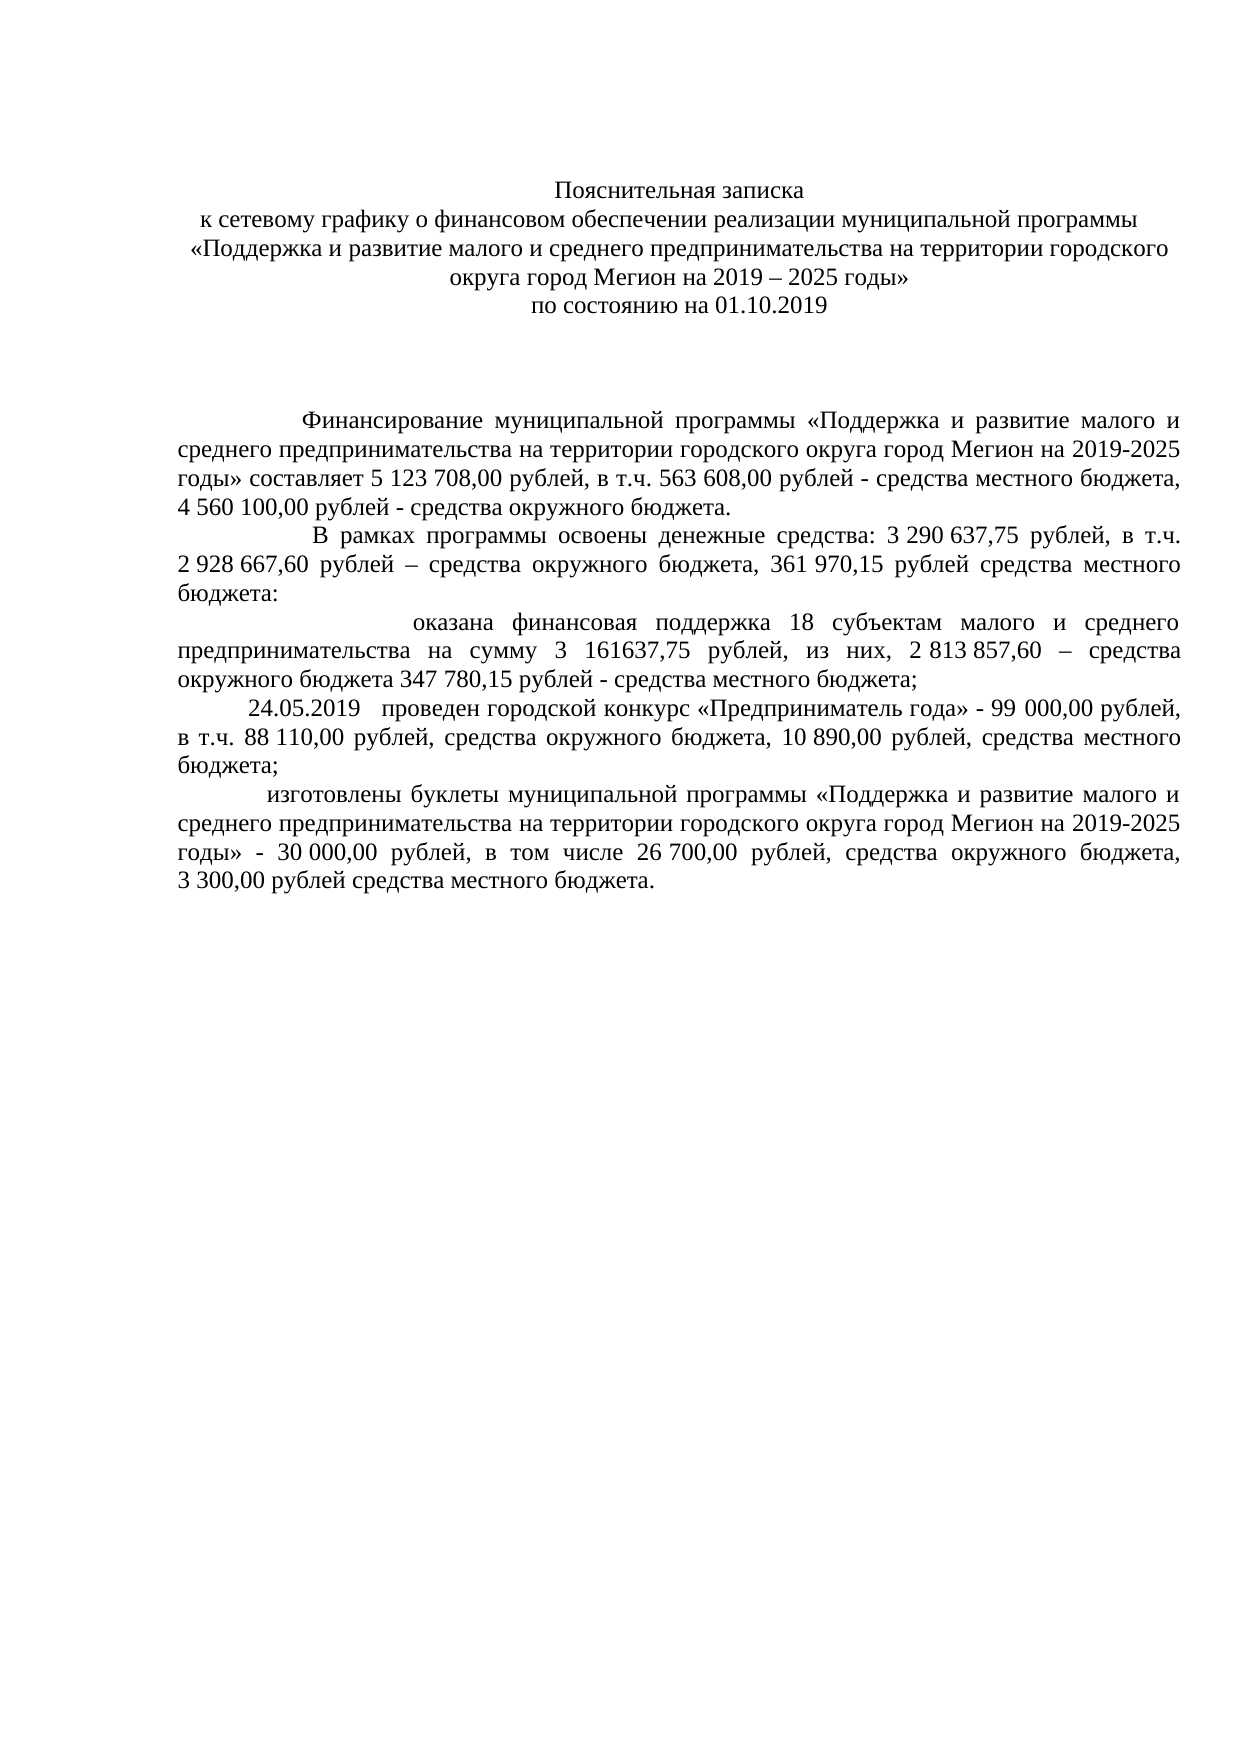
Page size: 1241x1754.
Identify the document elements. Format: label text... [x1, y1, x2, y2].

text к сетевому графику о финансовом обеспечении реализации муниципальной программы «Поддержка и развитие малого и среднего предпринимательства на территории городского округа город Мегион на 2019 – 2025 годы» [177, 204, 1181, 291]
text В рамках программы освоены денежные средства: 3 290 637,75 рублей, в т.ч. 2 928 667,60 рублей – средства окружного бюджета, 361 970,15 рублей средства местного бюджета: [177, 521, 1181, 607]
text Финансирование муниципальной программы «Поддержка и развитие малого и среднего предпринимательства на территории городского округа город Мегион на 2019-2025 годы» составляет 5 123 708,00 рублей, в т.ч. 563 608,00 рублей - средства местного бюджета, 4 560 100,00 рублей - средства окружного бюджета. [177, 406, 1181, 521]
text изготовлены буклеты муниципальной программы «Поддержка и развитие малого и среднего предпринимательства на территории городского округа город Мегион на 2019-2025 годы» - 30 000,00 рублей, в том числе 26 700,00 рублей, средства окружного бюджета, 3 300,00 рублей средства местного бюджета. [177, 779, 1181, 894]
text по состоянию на 01.10.2019 [177, 291, 1181, 319]
text оказана финансовая поддержка 18 субъектам малого и среднего предпринимательства на сумму 3 161637,75 рублей, из них, 2 813 857,60 – средства окружного бюджета 347 780,15 рублей - средства местного бюджета; [177, 607, 1181, 693]
text 24.05.2019 проведен городской конкурс «Предприниматель года» - 99 000,00 рублей, в т.ч. 88 110,00 рублей, средства окружного бюджета, 10 890,00 рублей, средства местного бюджета; [177, 693, 1181, 779]
text Пояснительная записка [177, 176, 1181, 204]
